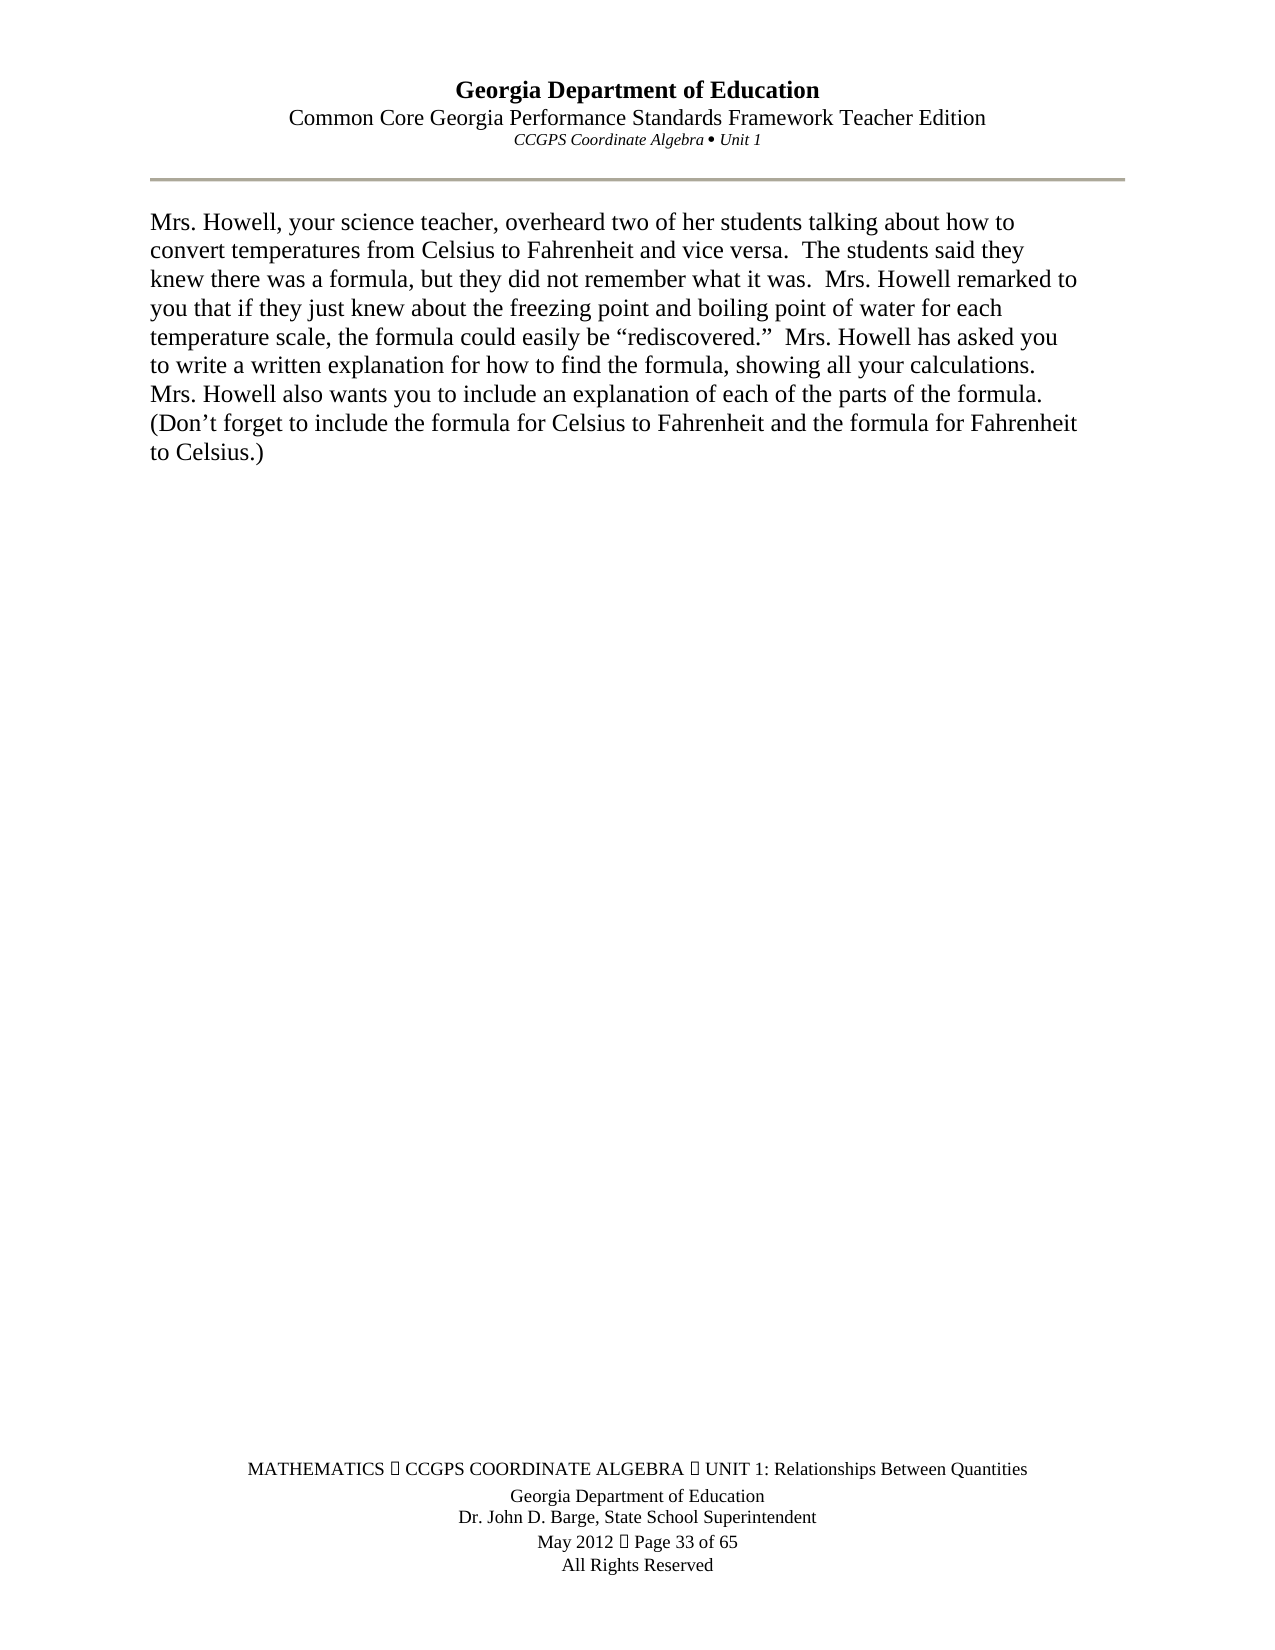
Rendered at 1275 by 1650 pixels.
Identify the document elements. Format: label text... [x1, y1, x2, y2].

text Mrs. Howell, your science teacher, overheard two of her students talking about how to convert temperatures from Celsius to Fahrenheit and vice versa. The students said they knew there was a formula, but they did not remember what it was. Mrs. Howell remarked to you that if they just knew about the freezing point and boiling point of water for each temperature scale, the formula could easily be “rediscovered.” Mrs. Howell has asked you to write a written explanation for how to find the formula, showing all your calculations. Mrs. Howell also wants you to include an explanation of each of the parts of the formula. (Don’t forget to include the formula for Celsius to Fahrenheit and the formula for Fahrenheit to Celsius.) [150, 207, 1080, 466]
